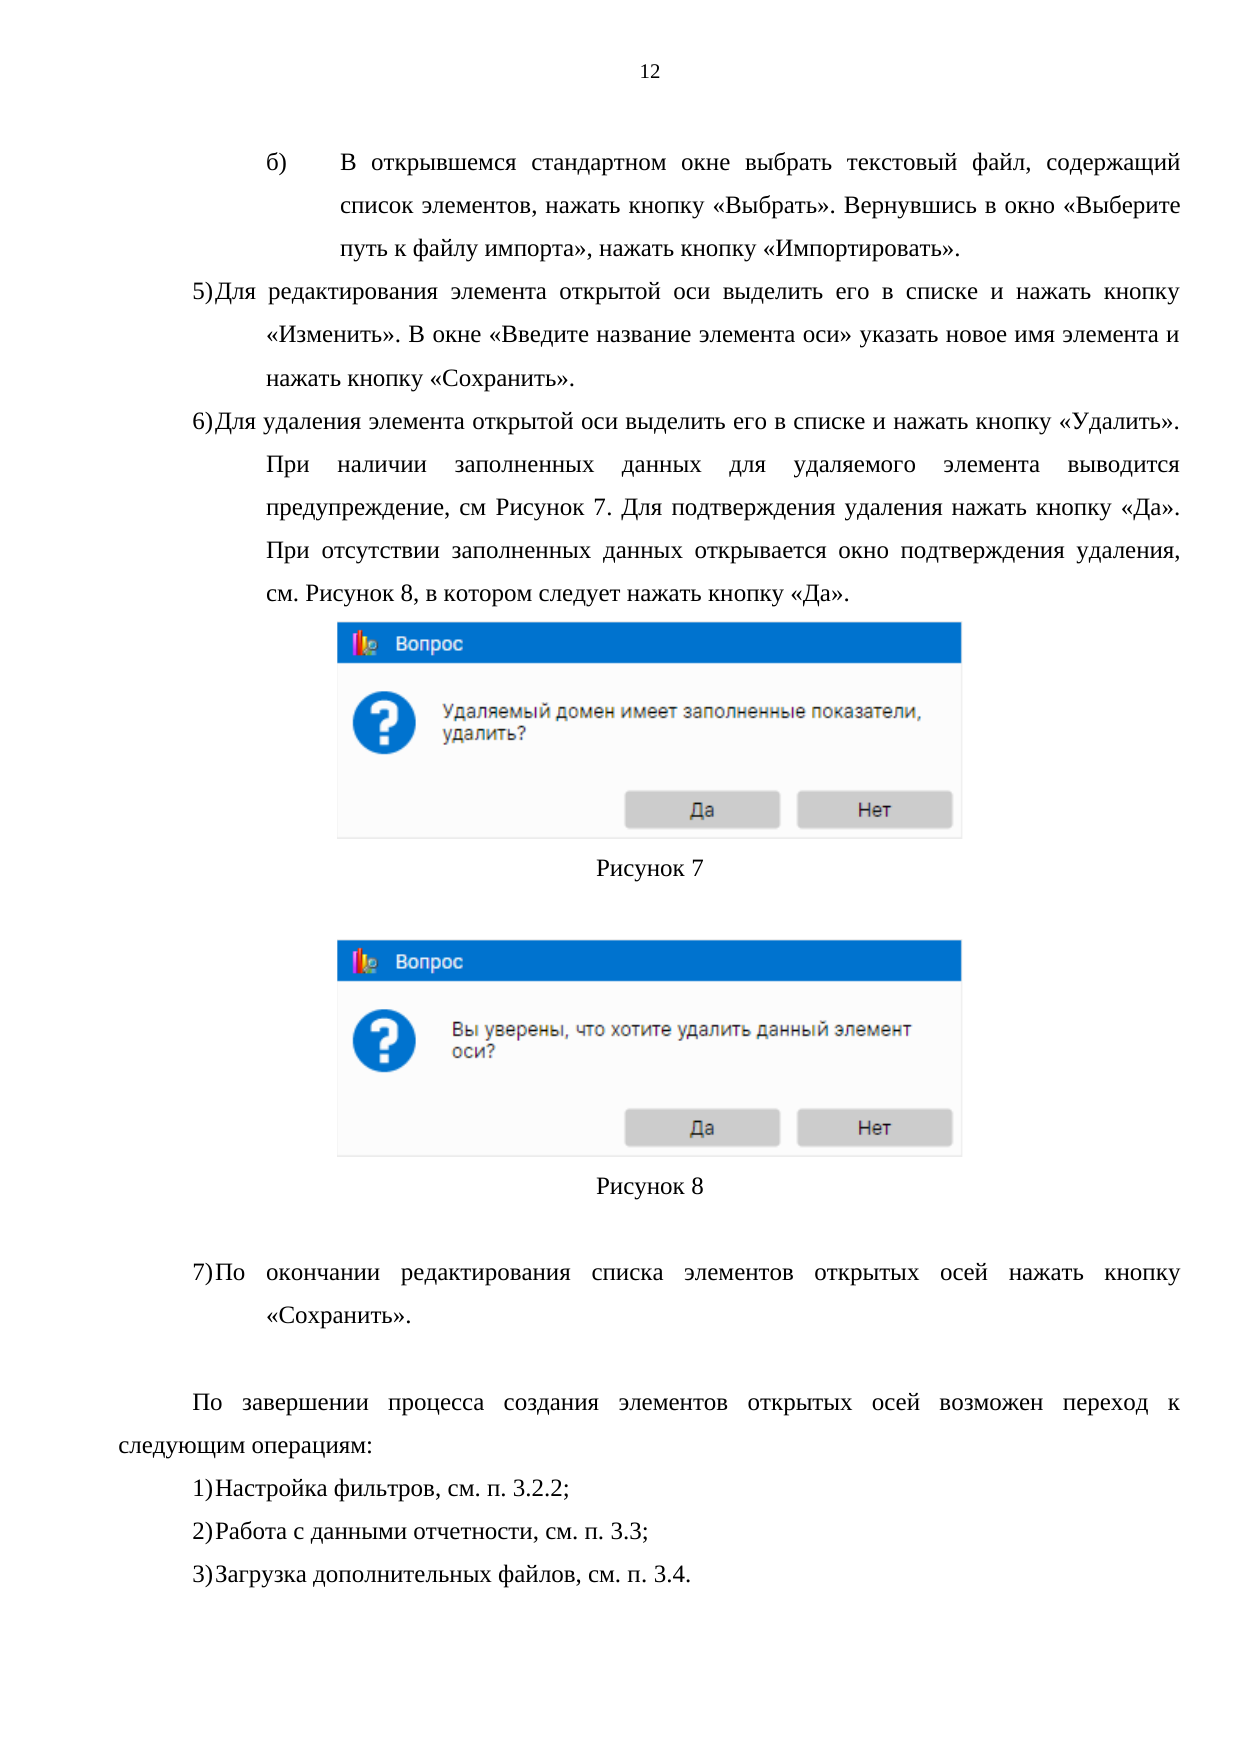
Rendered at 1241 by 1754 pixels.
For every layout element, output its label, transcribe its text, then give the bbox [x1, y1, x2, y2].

list По окончании редактирования списка элементов открытых осей нажать кнопку «Сохранить». [192, 1257, 1181, 1329]
text Рисунок 8 [118, 1171, 1181, 1200]
picture [337, 621, 963, 839]
list Для редактирования элемента открытой оси выделить его в списке и нажать кнопку «Изменить». В окне «Введите название элемента оси» указать новое имя элемента и нажать кнопку «Сохранить». [192, 276, 1181, 391]
list Настройка фильтров, см. п. 3.2.2; [192, 1473, 1181, 1502]
text Рисунок 7 [118, 853, 1181, 882]
list В открывшемся стандартном окне выбрать текстовый файл, содержащий список элементов, нажать кнопку «Выбрать». Вернувшись в окно «Выберите путь к файлу импорта», нажать кнопку «Импортировать». [266, 147, 1181, 262]
list Работа с данными отчетности, см. п. 3.3; [192, 1516, 1181, 1545]
list Загрузка дополнительных файлов, см. п. 3.4. [192, 1559, 1181, 1588]
list Для удаления элемента открытой оси выделить его в списке и нажать кнопку «Удалить». При наличии заполненных данных для удаляемого элемента выводится предупреждение, см Рисунок 7. Для подтверждения удаления нажать кнопку «Да». При отсутствии заполненных данных открывается окно подтверждения удаления, см. Рисунок 8, в котором следует нажать кнопку «Да». [192, 406, 1181, 607]
picture [337, 939, 963, 1157]
text По завершении процесса создания элементов открытых осей возможен переход к следующим операциям: [118, 1387, 1181, 1459]
